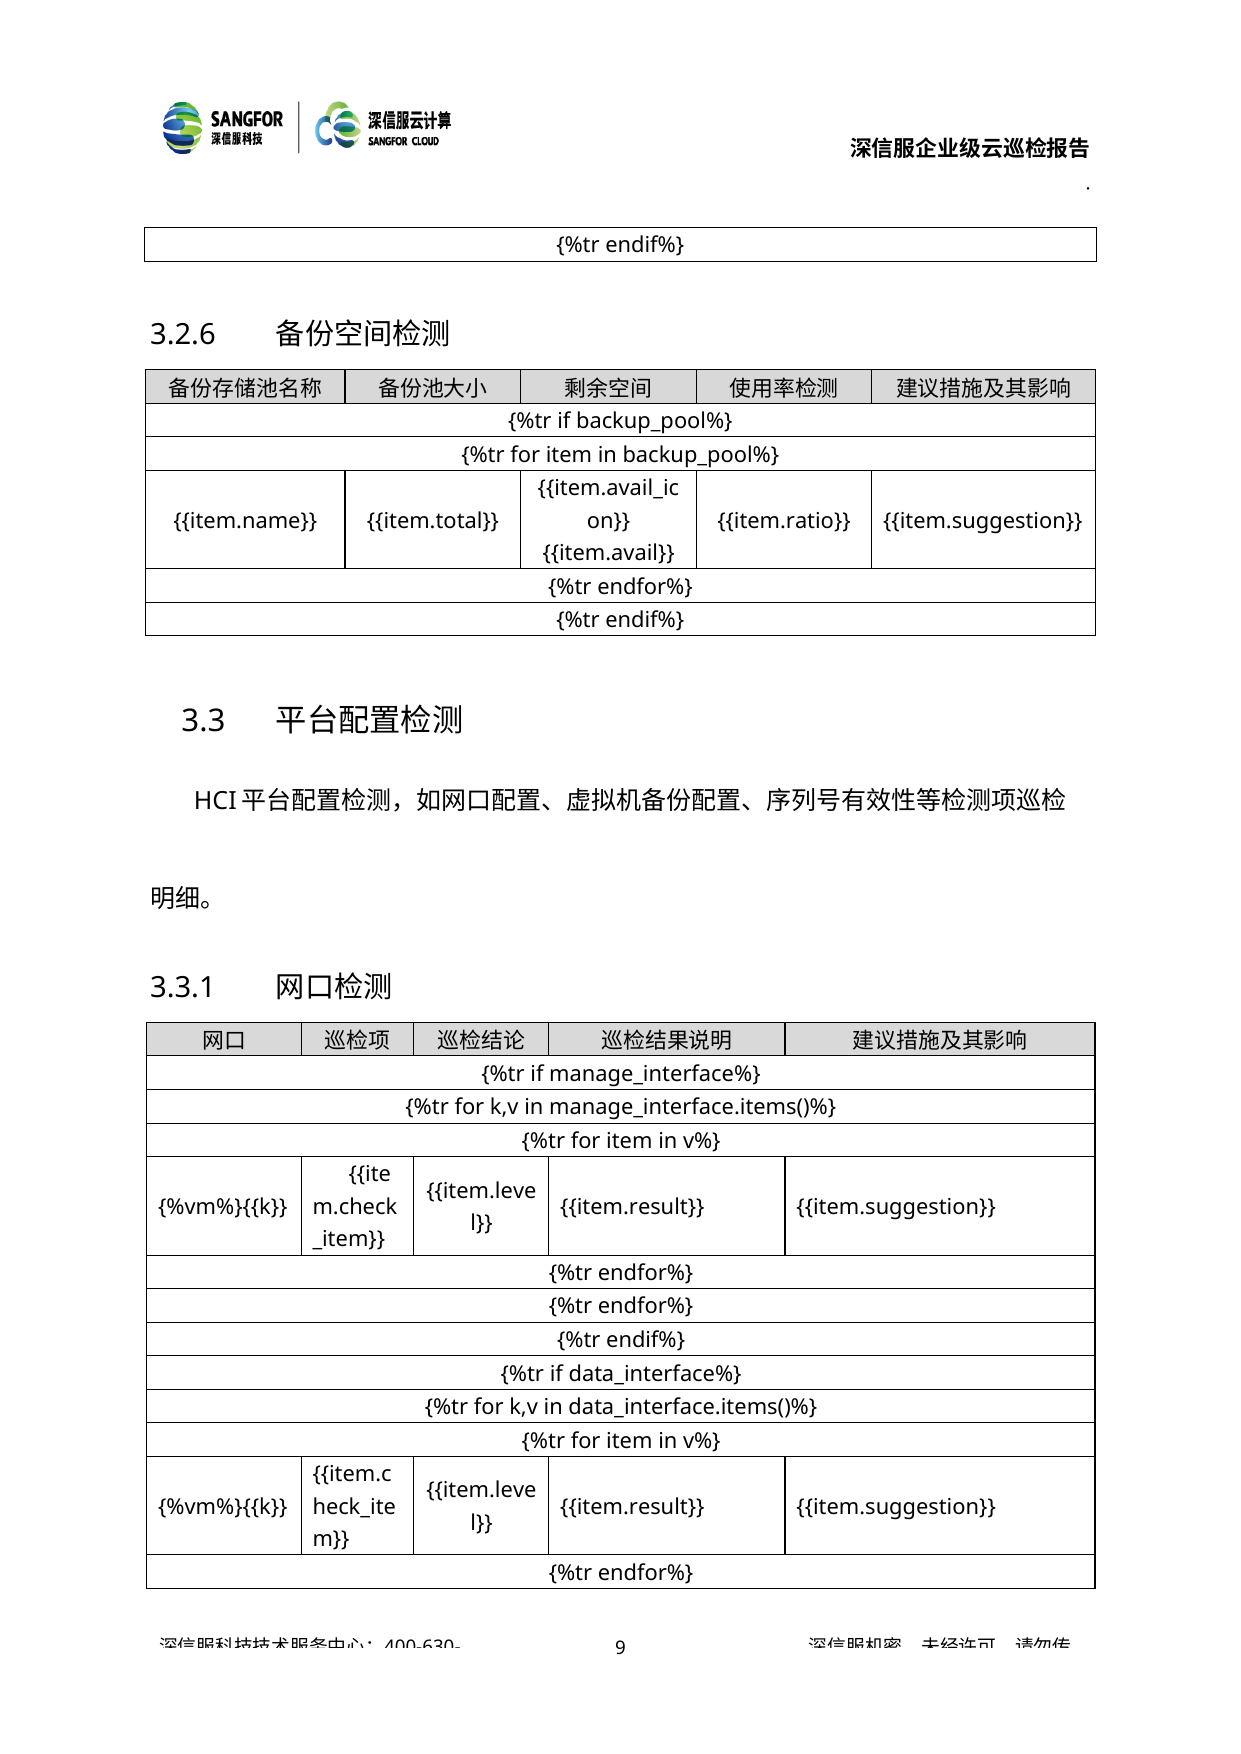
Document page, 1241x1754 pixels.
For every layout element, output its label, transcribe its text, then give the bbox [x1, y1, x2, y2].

table_cell {{item.name}} [146, 471, 344, 568]
table_cell {%vm%}{{k}} [147, 1457, 301, 1554]
table_cell {{item.total}} [346, 471, 520, 568]
table_cell {%tr for k,v in data_interface.items()%} [147, 1390, 1094, 1422]
table_cell {{item.suggestion}} [786, 1457, 1094, 1554]
table_header 巡检项 [302, 1023, 413, 1055]
table_cell {%tr for item in backup_pool%} [146, 437, 1095, 470]
table_cell {{item.suggestion}} [872, 471, 1095, 568]
table_header 剩余空间 [521, 370, 696, 403]
table_cell {{item.ratio}} [697, 471, 871, 568]
table_cell {%tr endfor%} [147, 1289, 1094, 1322]
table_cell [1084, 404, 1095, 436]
table_header 巡检结论 [414, 1023, 548, 1055]
table_cell {%vm%}{{k}} [147, 1157, 301, 1254]
table_cell {{item.check_item}} [302, 1457, 413, 1554]
table_cell {{item.result}} [549, 1157, 784, 1254]
table_header 巡检结果说明 [549, 1023, 784, 1055]
text 备份空间检测 [150, 310, 1090, 353]
text 平台配置检测 [150, 685, 1090, 750]
table_cell {%tr endfor%} [147, 1256, 1094, 1288]
table_header 使用率检测 [697, 370, 871, 403]
table_cell {%tr endfor%} [146, 569, 1095, 602]
table_cell {%tr endif%} [147, 1323, 1094, 1355]
table_header 备份池大小 [346, 370, 520, 403]
text HCI平台配置检测，如网口配置、虚拟机备份配置、序列号有效性等检测项巡检明细。 [150, 766, 1090, 929]
text 网口检测 [150, 963, 1090, 1006]
table_cell {%tr for item in v%} [147, 1124, 1094, 1156]
table_cell {{item.level}} [414, 1457, 548, 1554]
table_cell {%tr endfor%} [147, 1555, 1094, 1588]
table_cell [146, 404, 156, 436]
table_header 建议措施及其影响 [872, 370, 1095, 403]
table_cell {{item.level}} [414, 1157, 548, 1254]
table_header 备份存储池名称 [146, 370, 344, 403]
table_cell {{item.result}} [549, 1457, 784, 1554]
table_header 建议措施及其影响 [786, 1023, 1094, 1055]
table_cell {%tr for item in v%} [147, 1423, 1094, 1456]
table_cell {%tr if data_interface%} [147, 1356, 1094, 1389]
table_cell {%tr endif%} [145, 228, 1096, 261]
table_cell {{item.check_item}} [302, 1157, 413, 1254]
table_cell {%tr endif%} [146, 603, 1095, 635]
table_cell {%tr if manage_interface%} [147, 1056, 1094, 1089]
table_header 网口 [147, 1023, 301, 1055]
table_cell {{item.avail_icon}}{{item.avail}} [521, 471, 696, 568]
picture [152, 91, 462, 161]
table_cell {{item.suggestion}} [786, 1157, 1094, 1254]
table_cell {%tr for k,v in manage_interface.items()%} [147, 1090, 1094, 1122]
